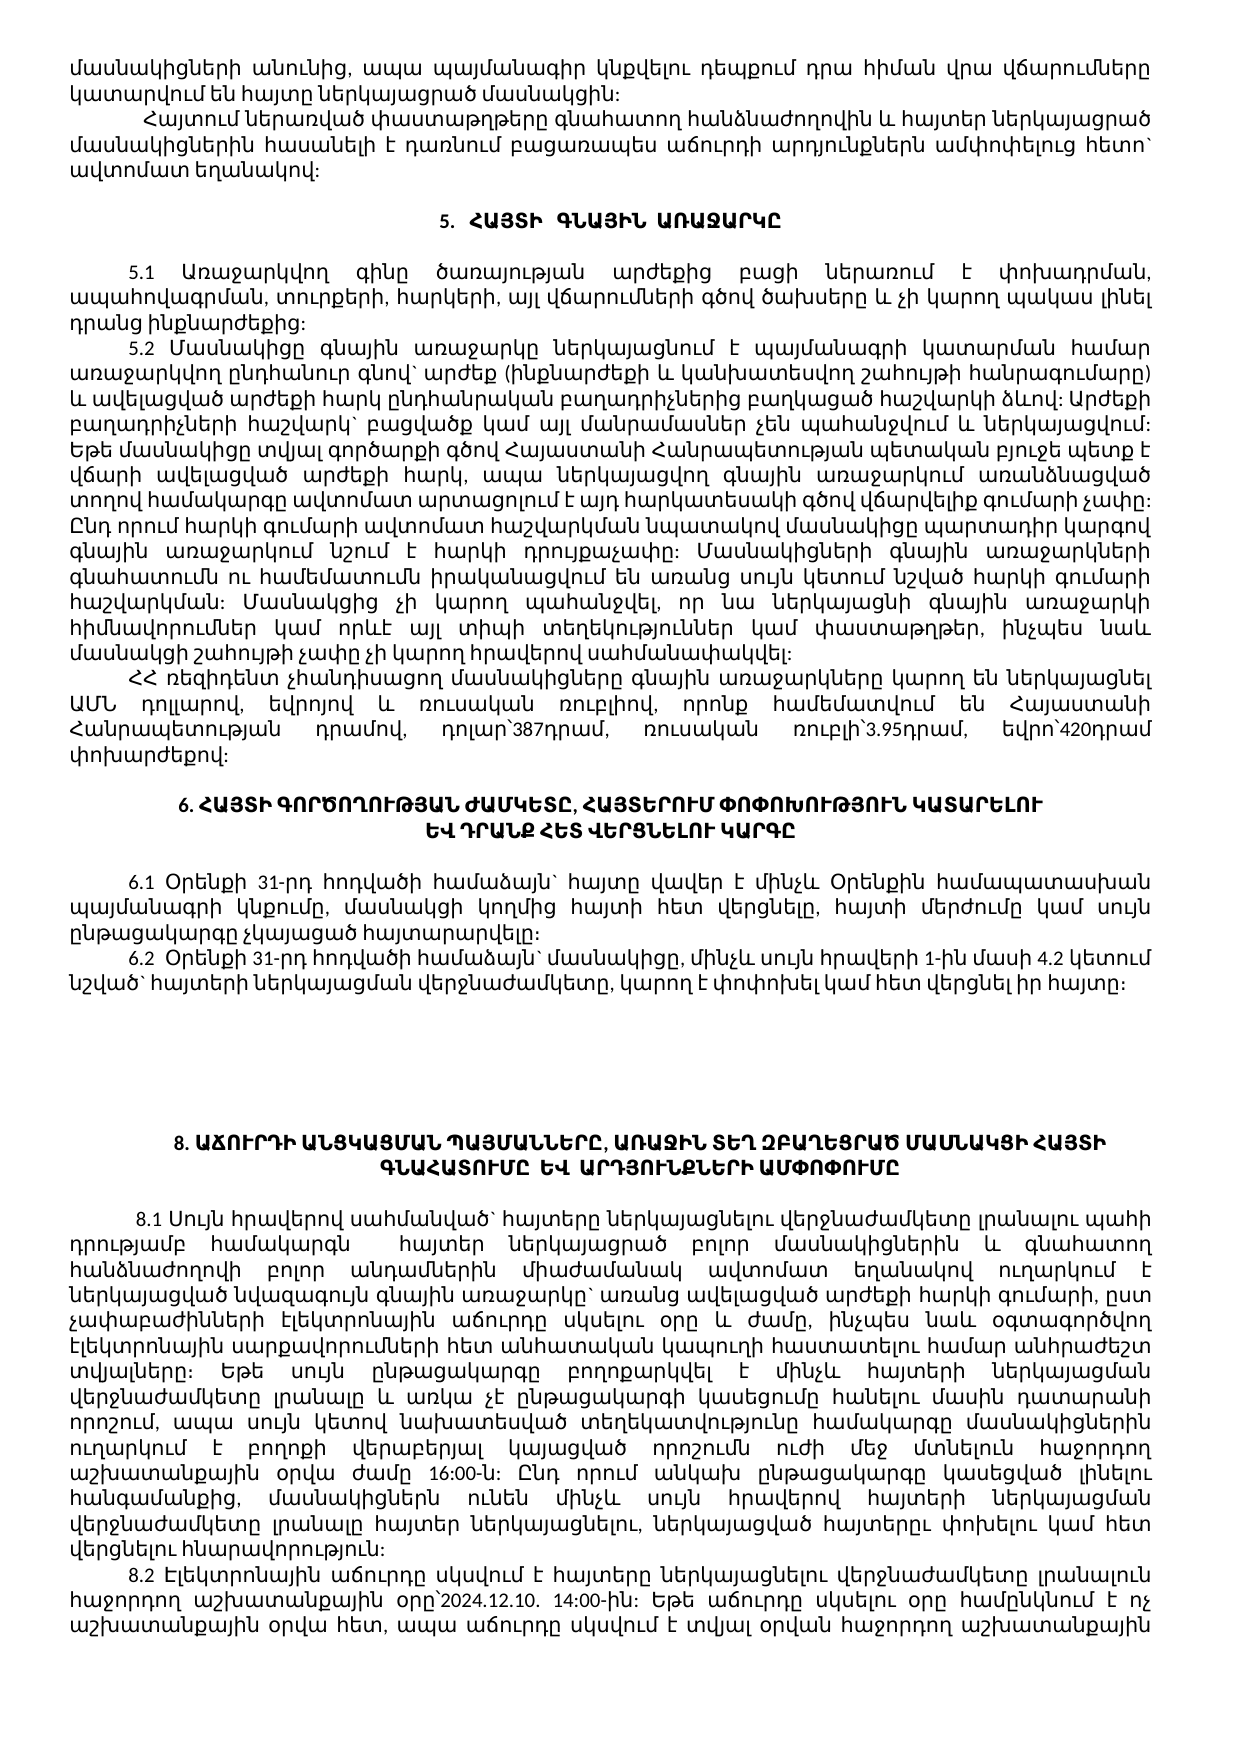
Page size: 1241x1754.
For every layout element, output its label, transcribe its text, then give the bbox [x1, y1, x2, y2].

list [69, 56, 1152, 106]
text ԵՎ ԴՐԱՆՔ ՀԵՏ ՎԵՐՑՆԵԼՈՒ ԿԱՐԳԸ [69, 818, 1152, 843]
text Հայտում ներառված փաստաթղթերը գնահատող հանձնաժողովին և հայտեր ներկայացրած մասնակիցներին հասանելի է դառնում բացառապես աճուրդի արդյունքներն ամփոփելուց հետո` ավտոմատ եղանակով: [69, 106, 1152, 183]
text ԳՆԱՀԱՏՈՒՄԸ ԵՎ ԱՐԴՅՈՒՆՔՆԵՐԻ ԱՄՓՈՓՈՒՄԸ [69, 1155, 1152, 1181]
text 5.1 Առաջարկվող գինը ծառայության արժեքից բացի ներառում է փոխադրման, ապահովագրման, տուրքերի, հարկերի, այլ վճարումների գծով ծախսերը և չի կարող պակաս լինել դրանց ինքնարժեքից: [69, 259, 1152, 335]
text ՀՀ ռեզիդենտ չհանդիսացող մասնակիցները գնային առաջարկները կարող են ներկայացնել ԱՄՆ դոլլարով, եվրոյով և ռուսական ռուբլիով, որոնք համեմատվում են Հայաստանի Հանրապետության դրամով, դոլար՝387դրամ, ռուսական ռուբլի՝3.95դրամ, եվրո՝420դրամ փոխարժեքով: [69, 666, 1152, 767]
text 5. ՀԱՅՏԻ ԳՆԱՅԻՆ ԱՌԱՋԱՐԿԸ [69, 208, 1152, 233]
text 8. ԱՃՈՒՐԴԻ ԱՆՑԿԱՑՄԱՆ ՊԱՅՄԱՆՆԵՐԸ, ԱՌԱՋԻՆ ՏԵՂ ԶԲԱՂԵՑՐԱԾ ՄԱՍՆԱԿՑԻ ՀԱՅՏԻ [69, 1130, 1152, 1155]
text 8.1 Սույն հրավերով սահմանված` հայտերը ներկայացնելու վերջնաժամկետը լրանալու պահի դրությամբ համակարգն հայտեր ներկայացրած բոլոր մասնակիցներին և գնահատող հանձնաժողովի բոլոր անդամներին միաժամանակ ավտոմատ եղանակով ուղարկում է ներկայացված նվազագույն գնային առաջարկը` առանց ավելացված արժեքի հարկի գումարի, ըստ չափաբաժինների էլեկտրոնային աճուրդը սկսելու օրը և ժամը, ինչպես նաև օգտագործվող էլեկտրոնային սարքավորումների հետ անհատական կապուղի հաստատելու համար անհրաժեշտ տվյալները։ Եթե սույն ընթացակարգը բողոքարկվել է մինչև հայտերի ներկայացման վերջնաժամկետը լրանալը և առկա չէ ընթացակարգի կասեցումը հանելու մասին դատարանի որոշում, ապա սույն կետով նախատեսված տեղեկատվությունը համակարգը մասնակիցներին ուղարկում է բողոքի վերաբերյալ կայացված որոշումն ուժի մեջ մտնելուն հաջորդող աշխատանքային օրվա ժամը 16:00-ն: Ընդ որում անկախ ընթացակարգը կասեցված լինելու հանգամանքից, մասնակիցներն ունեն մինչև սույն հրավերով հայտերի ներկայացման վերջնաժամկետը լրանալը հայտեր ներկայացնելու, ներկայացված հայտերըւ փոխելու կամ հետ վերցնելու հնարավորություն: [69, 1206, 1152, 1562]
text 6.2 Օրենքի 31-րդ հոդվածի համաձայն` մասնակիցը, մինչև սույն հրավերի 1-ին մասի 4.2 կետում նշված` հայտերի ներկայացման վերջնաժամկետը, կարող է փոփոխել կամ հետ վերցնել իր հայտը։ [69, 945, 1152, 996]
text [69, 1562, 1152, 1638]
text 6. ՀԱՅՏԻ ԳՈՐԾՈՂՈՒԹՅԱՆ ԺԱՄԿԵՏԸ, ՀԱՅՏԵՐՈՒՄ ՓՈՓՈԽՈՒԹՅՈՒՆ ԿԱՏԱՐԵԼՈՒ [69, 793, 1152, 818]
text 5.2 Մասնակիցը գնային առաջարկը ներկայացնում է պայմանագրի կատարման համար առաջարկվող ընդհանուր գնով` արժեք (ինքնարժեքի և կանխատեսվող շահույթի հանրագումարը) և ավելացված արժեքի հարկ ընդհանրական բաղադրիչներից բաղկացած հաշվարկի ձևով: Արժեքի բաղադրիչների հաշվարկ` բացվածք կամ այլ մանրամասներ չեն պահանջվում և ներկայացվում: Եթե մասնակիցը տվյալ գործարքի գծով Հայաստանի Հանրապետության պետական բյուջե պետք է վճարի ավելացված արժեքի հարկ, ապա ներկայացվող գնային առաջարկում առանձնացված տողով համակարգը ավտոմատ արտացոլում է այդ հարկատեսակի գծով վճարվելիք գումարի չափը: Ընդ որում հարկի գումարի ավտոմատ հաշվարկման նպատակով մասնակիցը պարտադիր կարգով գնային առաջարկում նշում է հարկի դրույքաչափը: Մասնակիցների գնային առաջարկների գնահատումն ու համեմատումն իրականացվում են առանց սույն կետում նշված հարկի գումարի հաշվարկման: Մասնակցից չի կարող պահանջվել, որ նա ներկայացնի գնային առաջարկի հիմնավորումներ կամ որևէ այլ տիպի տեղեկություններ կամ փաստաթղթեր, ինչպես նաև մասնակցի շահույթի չափը չի կարող հրավերով սահմանափակվել: [69, 335, 1152, 666]
text 6.1 Օրենքի 31-րդ հոդվածի համաձայն` հայտը վավեր է մինչև Օրենքին համապատասխան պայմանագրի կնքումը, մասնակցի կողմից հայտի հետ վերցնելը, հայտի մերժումը կամ սույն ընթացակարգը չկայացած հայտարարվելը։ [69, 869, 1152, 945]
